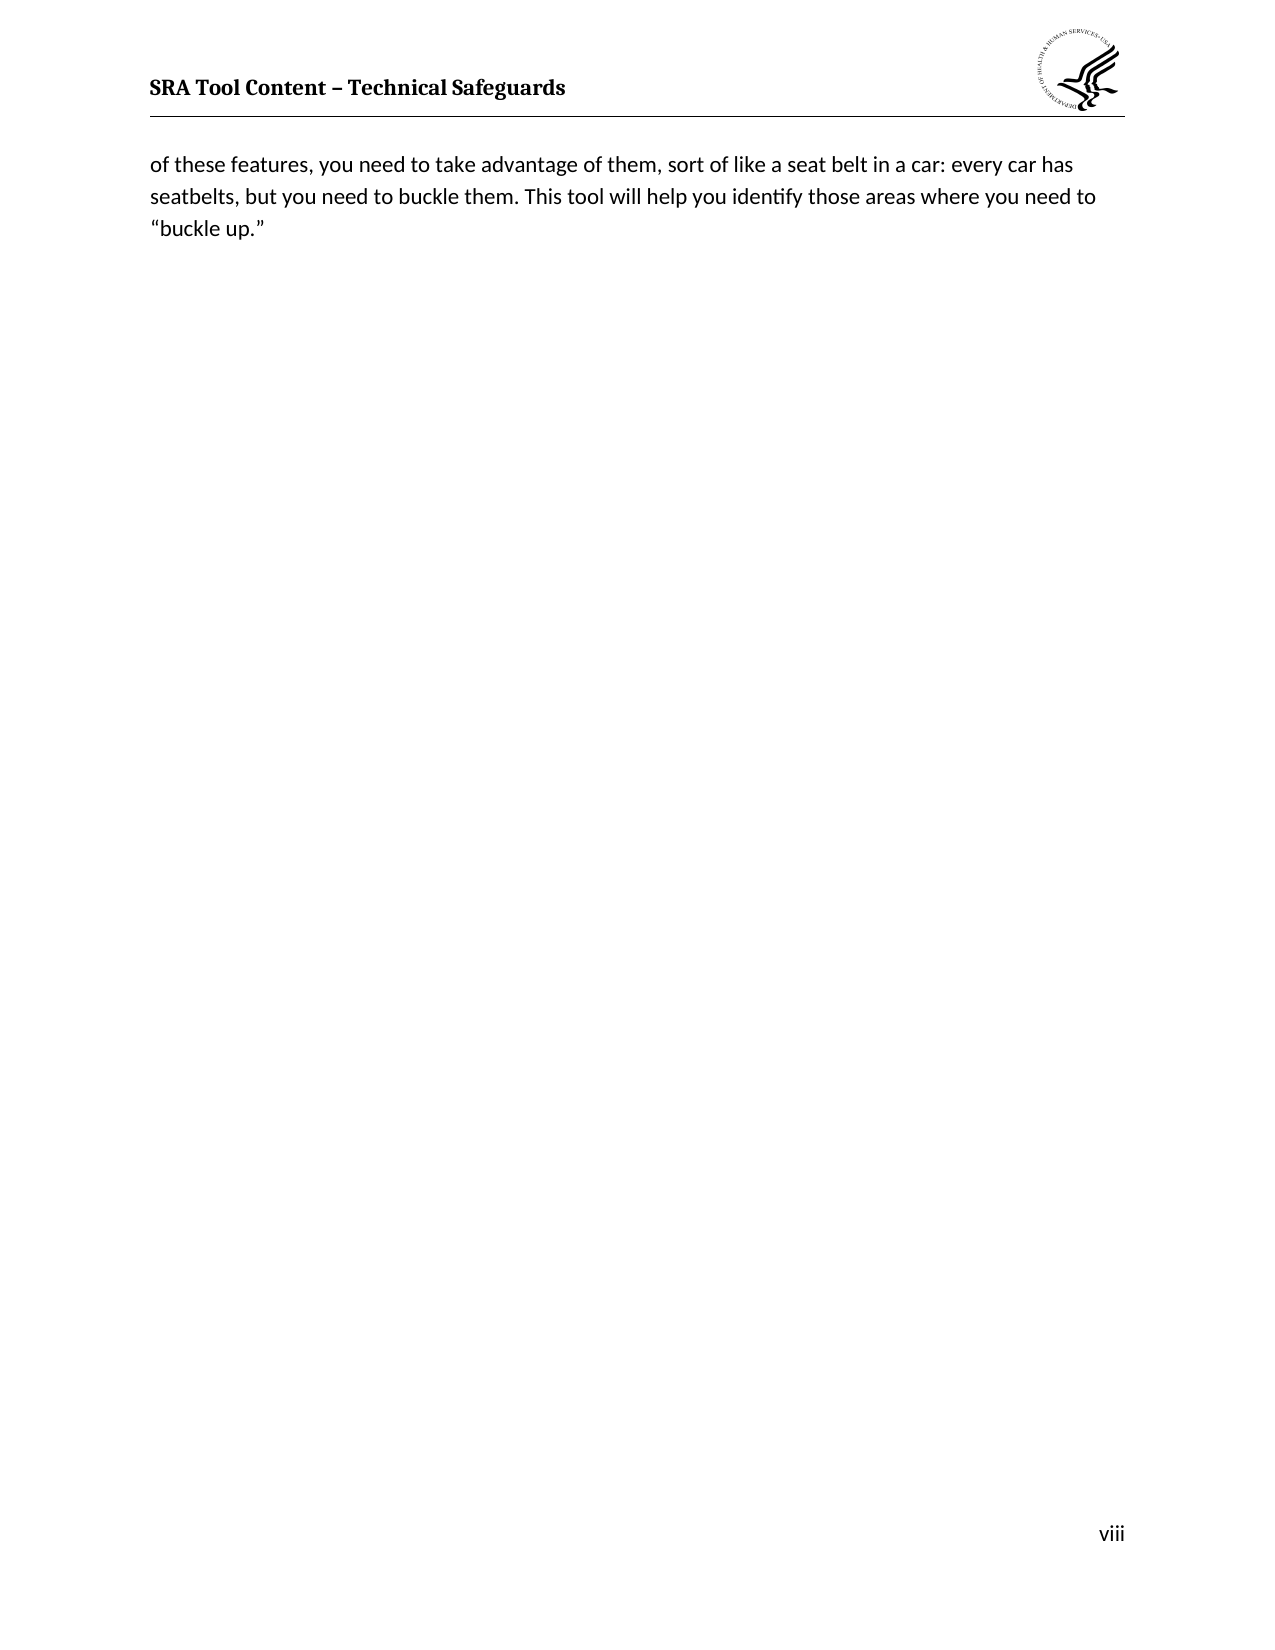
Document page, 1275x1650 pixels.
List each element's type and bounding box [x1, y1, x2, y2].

picture [1037, 29, 1119, 111]
text [150, 150, 1125, 242]
